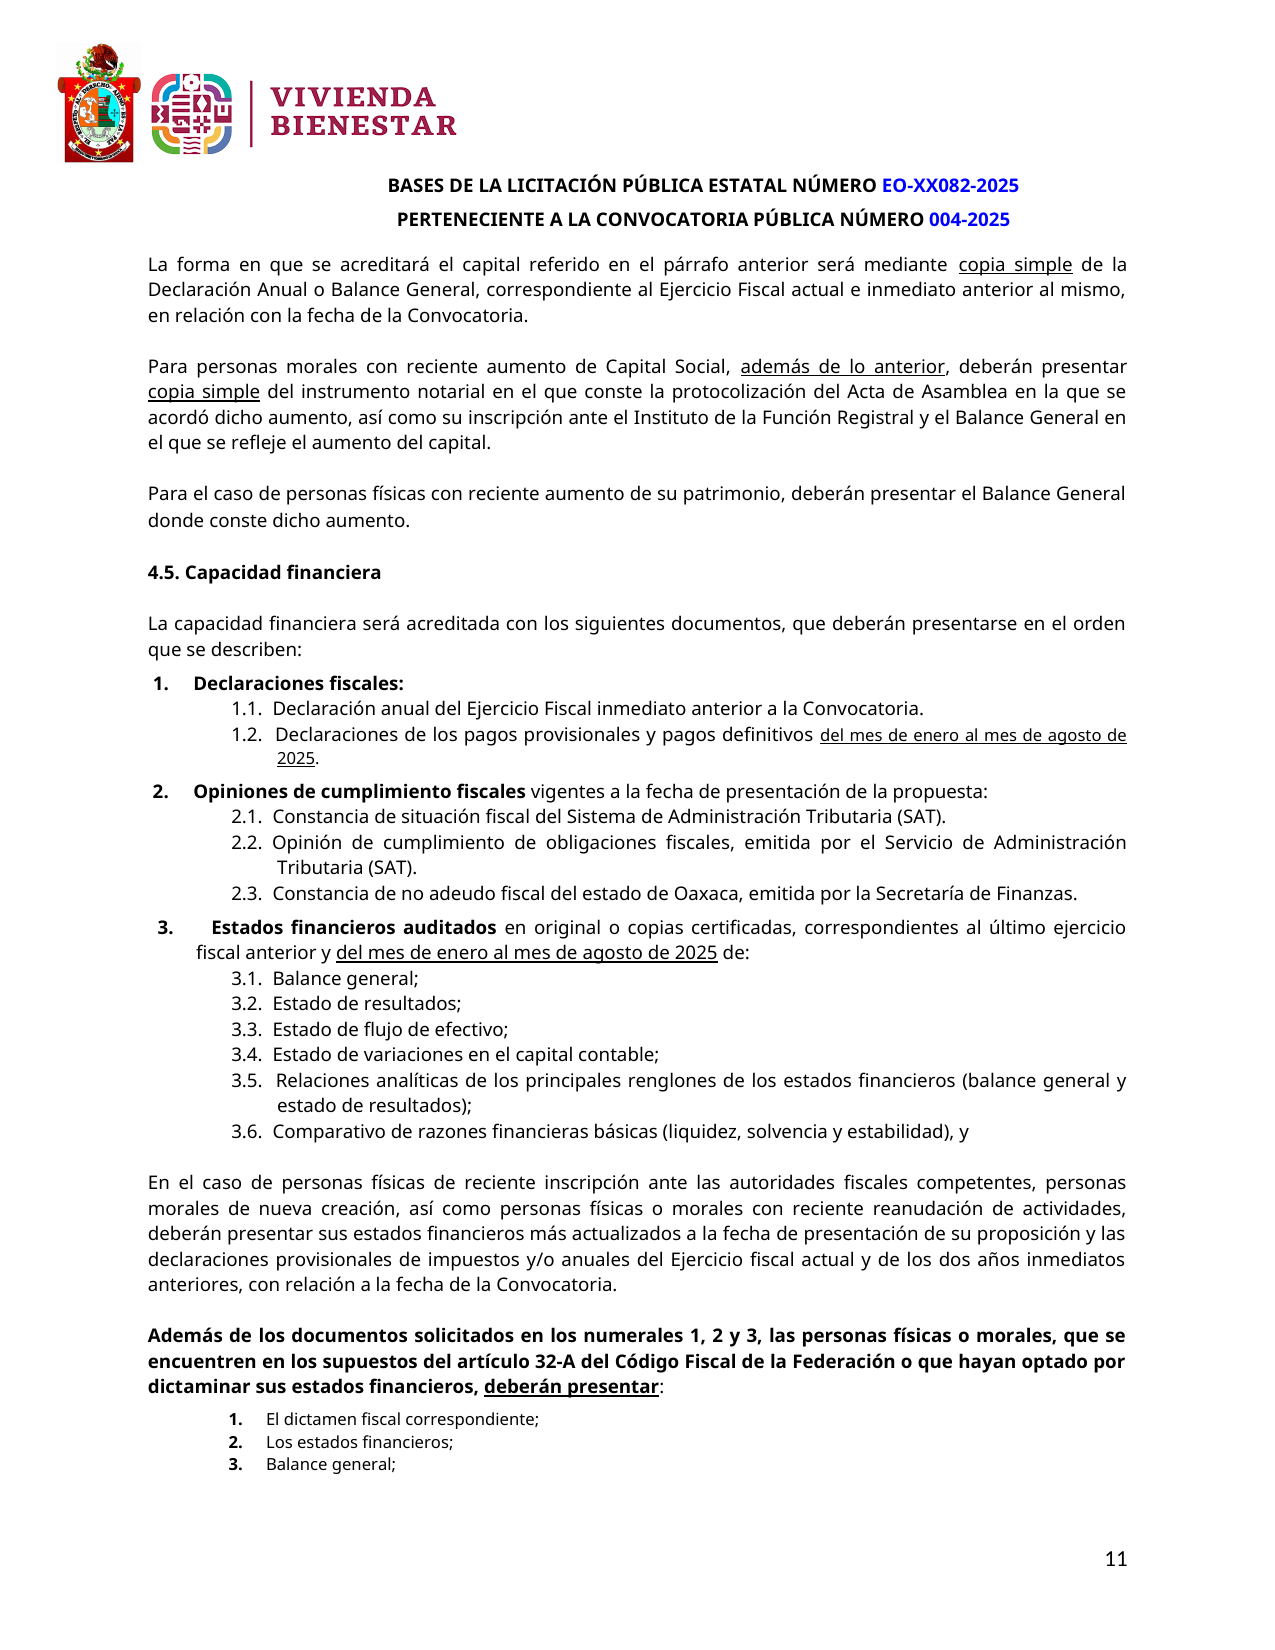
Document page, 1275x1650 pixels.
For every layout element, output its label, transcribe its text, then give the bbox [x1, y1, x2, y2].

text Para el caso de personas físicas con reciente aumento de su patrimonio, deberán presentar el Balance General donde conste dicho aumento. [148, 481, 1127, 533]
text 3.2. Estado de resultados; [231, 991, 1127, 1016]
text 2. Opiniones de cumplimiento fiscales vigentes a la fecha de presentación de la propuesta: [148, 778, 1127, 803]
text 1.1. Declaración anual del Ejercicio Fiscal inmediato anterior a la Convocatoria. [231, 696, 1127, 721]
text 1. Declaraciones fiscales: [148, 670, 1127, 696]
list El dictamen fiscal correspondiente; [228, 1407, 1127, 1430]
text 2.3. Constancia de no adeudo fiscal del estado de Oaxaca, emitida por la Secretaría de Finanzas. [231, 880, 1127, 906]
text 3.4. Estado de variaciones en el capital contable; [231, 1042, 1127, 1067]
text 3.3. Estado de flujo de efectivo; [231, 1016, 1127, 1042]
text Además de los documentos solicitados en los numerales 1, 2 y 3, las personas físicas o morales, que se encuentren en los supuestos del artículo 32-A del Código Fiscal de la Federación o que hayan optado por dictaminar sus estados financieros, deberán presentar: [148, 1322, 1127, 1399]
text 4.5. Capacidad financiera [148, 559, 1127, 585]
text 3. Estados financieros auditados en original o copias certificadas, correspondientes al último ejercicio fiscal anterior y del mes de enero al mes de agosto de 2025 de: [150, 914, 1127, 965]
text 2.2. Opinión de cumplimiento de obligaciones fiscales, emitida por el Servicio de Administración Tributaria (SAT). [231, 829, 1127, 880]
text 2.1. Constancia de situación fiscal del Sistema de Administración Tributaria (SAT). [231, 803, 1127, 829]
text En el caso de personas físicas de reciente inscripción ante las autoridades fiscales competentes, personas morales de nueva creación, así como personas físicas o morales con reciente reanudación de actividades, deberán presentar sus estados financieros más actualizados a la fecha de presentación de su proposición y las declaraciones provisionales de impuestos y/o anuales del Ejercicio fiscal actual y de los dos años inmediatos anteriores, con relación a la fecha de la Convocatoria. [148, 1169, 1127, 1297]
text 3.6. Comparativo de razones financieras básicas (liquidez, solvencia y estabilidad), y [231, 1118, 1127, 1144]
text 1.2. Declaraciones de los pagos provisionales y pagos definitivos del mes de enero al mes de agosto de 2025. [231, 721, 1127, 769]
text La forma en que se acreditará el capital referido en el párrafo anterior será mediante copia simple de la Declaración Anual o Balance General, correspondiente al Ejercicio Fiscal actual e inmediato anterior al mismo, en relación con la fecha de la Convocatoria. [148, 251, 1127, 328]
text Para personas morales con reciente aumento de Capital Social, además de lo anterior, deberán presentar copia simple del instrumento notarial en el que conste la protocolización del Acta de Asamblea en la que se acordó dicho aumento, así como su inscripción ante el Instituto de la Función Registral y el Balance General en el que se refleje el aumento del capital. [148, 353, 1127, 455]
list Los estados financieros; [228, 1430, 1127, 1453]
picture [147, 66, 473, 163]
list Balance general; [228, 1453, 1127, 1476]
text La capacidad financiera será acreditada con los siguientes documentos, que deberán presentarse en el orden que se describen: [148, 611, 1127, 662]
text 3.5. Relaciones analíticas de los principales renglones de los estados financieros (balance general y estado de resultados); [231, 1067, 1127, 1118]
text 3.1. Balance general; [231, 965, 1127, 991]
picture [55, 42, 143, 165]
